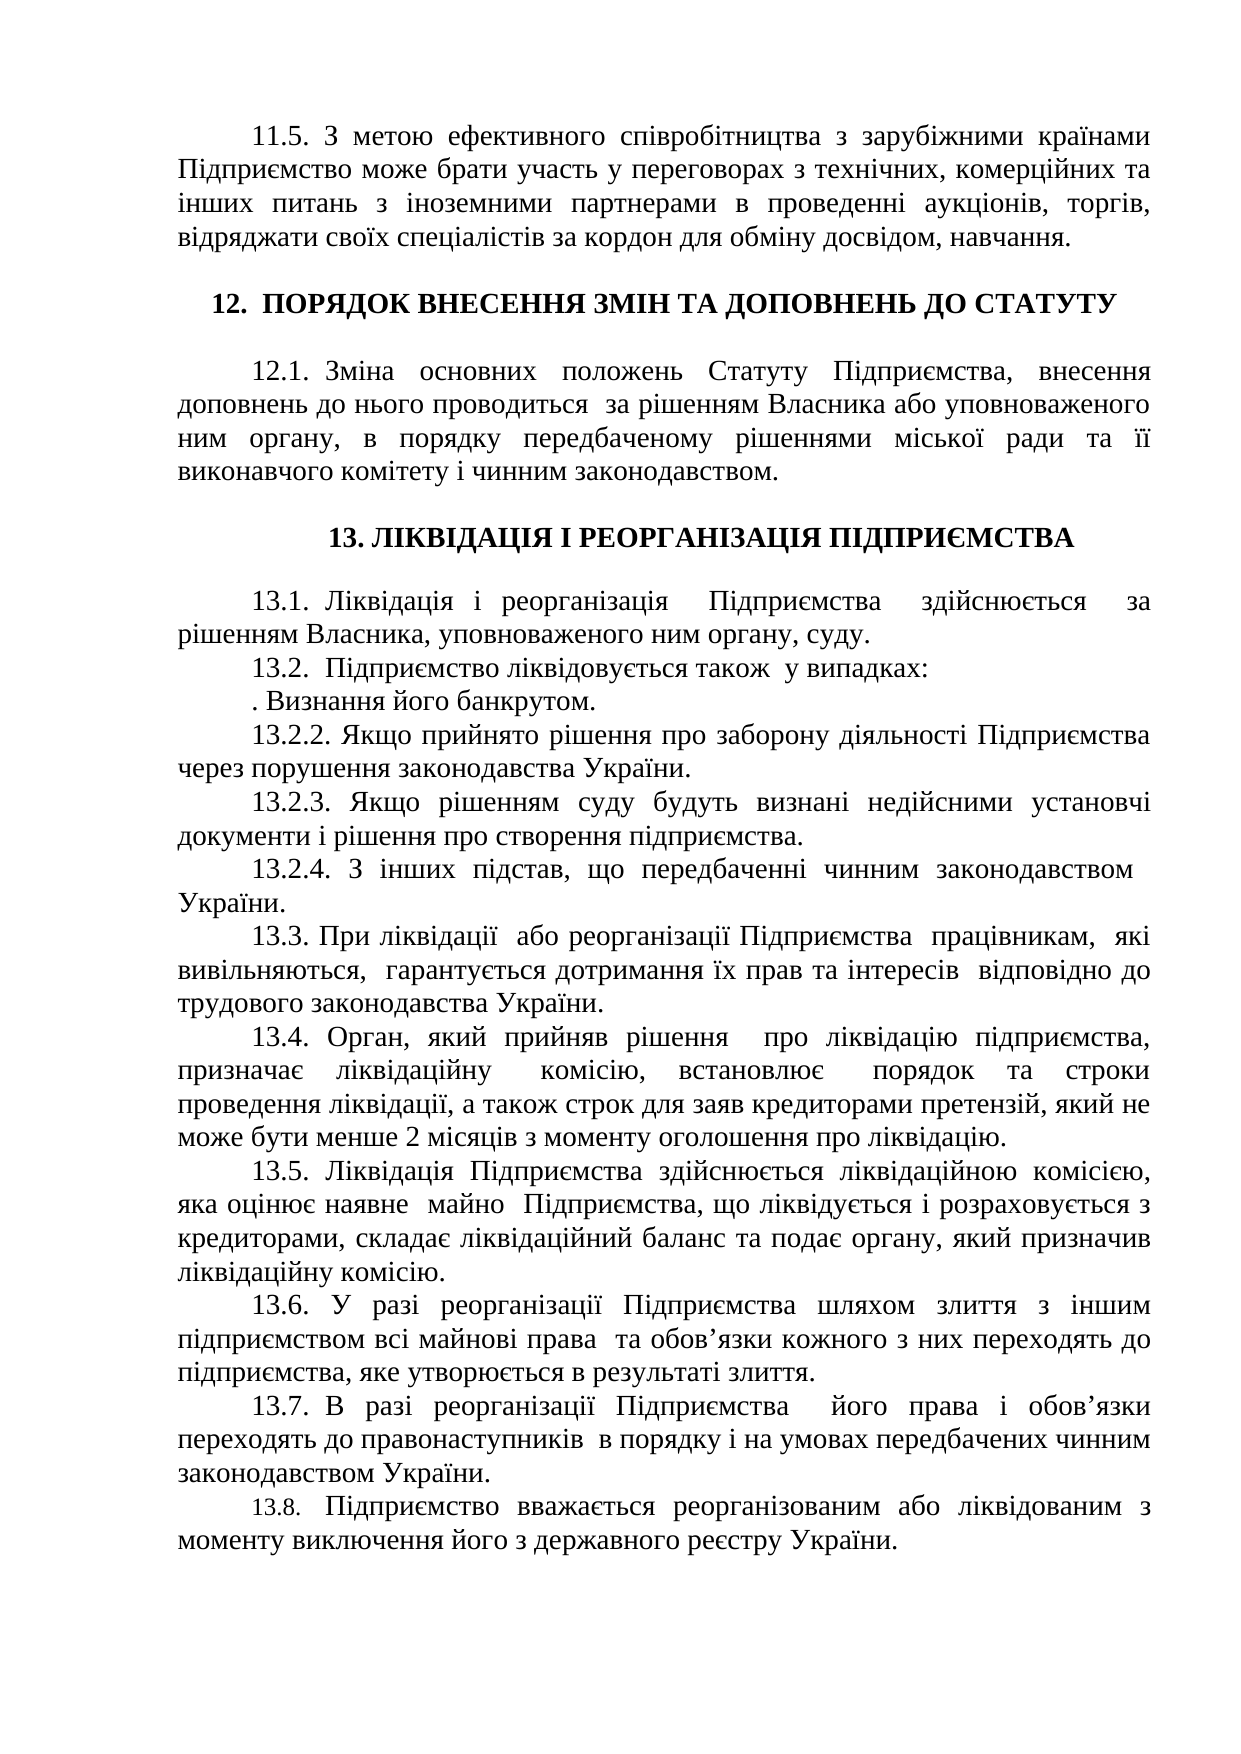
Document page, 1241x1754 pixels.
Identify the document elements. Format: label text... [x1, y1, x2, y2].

text 13. ЛІКВІДАЦІЯ І РЕОРГАНІЗАЦІЯ ПІДПРИЄМСТВА [177, 521, 1152, 554]
text 13.2.2. Якщо прийнято рішення про заборону діяльності Підприємства через порушення законодавства України. [177, 717, 1152, 784]
text 13.1. Лiквiдацiя i реорганiзацiя Підприємства здійснюється за рішенням Власника, уповноваженого ним органу, суду. [177, 583, 1152, 650]
text 11.5. З метою ефективного співробітництва з зарубіжними країнами Підприємство може брати участь у переговорах з технічних, комерційних та інших питань з іноземними партнерами в проведенні аукціонів, торгів, відряджати своїх спеціалістів за кордон для обміну досвідом, навчання. [177, 118, 1152, 252]
text 12.1. Зміна основних положень Статуту Підприємства, внесення доповнень до нього проводиться за рішенням Власника або уповноваженого ним органу, в порядку передбаченому рішеннями міської ради та її виконавчого комітету і чинним законодавством. [177, 353, 1152, 487]
text 13.6. У разі реорганізації Підприємства шляхом злиття з іншим підприємством всі майнові права та обов’язки кожного з них переходять до підприємства, яке утворюється в результаті злиття. [177, 1287, 1152, 1388]
text 13.2.4. З інших підстав, що передбаченні чинним законодавством України. [177, 851, 1152, 918]
text 13.2. Підприємство ліквідовується також у випадках: [177, 650, 1152, 683]
text 13.7. В разі реорганізації Підприємства його права і обов’язки переходять до правонаступників в порядку і на умовах передбачених чинним законодавством України. [177, 1388, 1152, 1488]
list Підприємство вважається реорганізованим або лiквiдованим з моменту виключення його з державного реєстру України. [177, 1488, 1152, 1556]
list . Визнання його банкрутом. [177, 683, 1152, 717]
text 13.3. При лiквiдацiї або реорганiзацiї Підприємства працівникам, які вивільняються, гарантується дотримання їх прав та інтересів відповідно до трудового законодавства України. [177, 918, 1152, 1019]
text 13.5. Ліквідація Підприємства здійснюється ліквідаційною комісією, яка оцінює наявне майно Підприємства, що ліквідується і розраховується з кредиторами, складає ліквідаційний баланс та подає органу, який призначив ліквідаційну комісію. [177, 1153, 1152, 1287]
text 12. ПОРЯДОК ВНЕСЕННЯ ЗМІН ТА ДОПОВНЕНЬ ДО СТАТУТУ [177, 286, 1152, 319]
text 13.4. Орган, який прийняв рішення про ліквідацію підприємства, призначає ліквідаційну комісію, встановлює порядок та строки проведення ліквідації, а також строк для заяв кредиторами претензій, який не може бути менше 2 місяців з моменту оголошення про ліквідацію. [177, 1019, 1152, 1153]
text 13.2.3. Якщо рішенням суду будуть визнані недійсними установчі документи і рішення про створення підприємства. [177, 784, 1152, 851]
